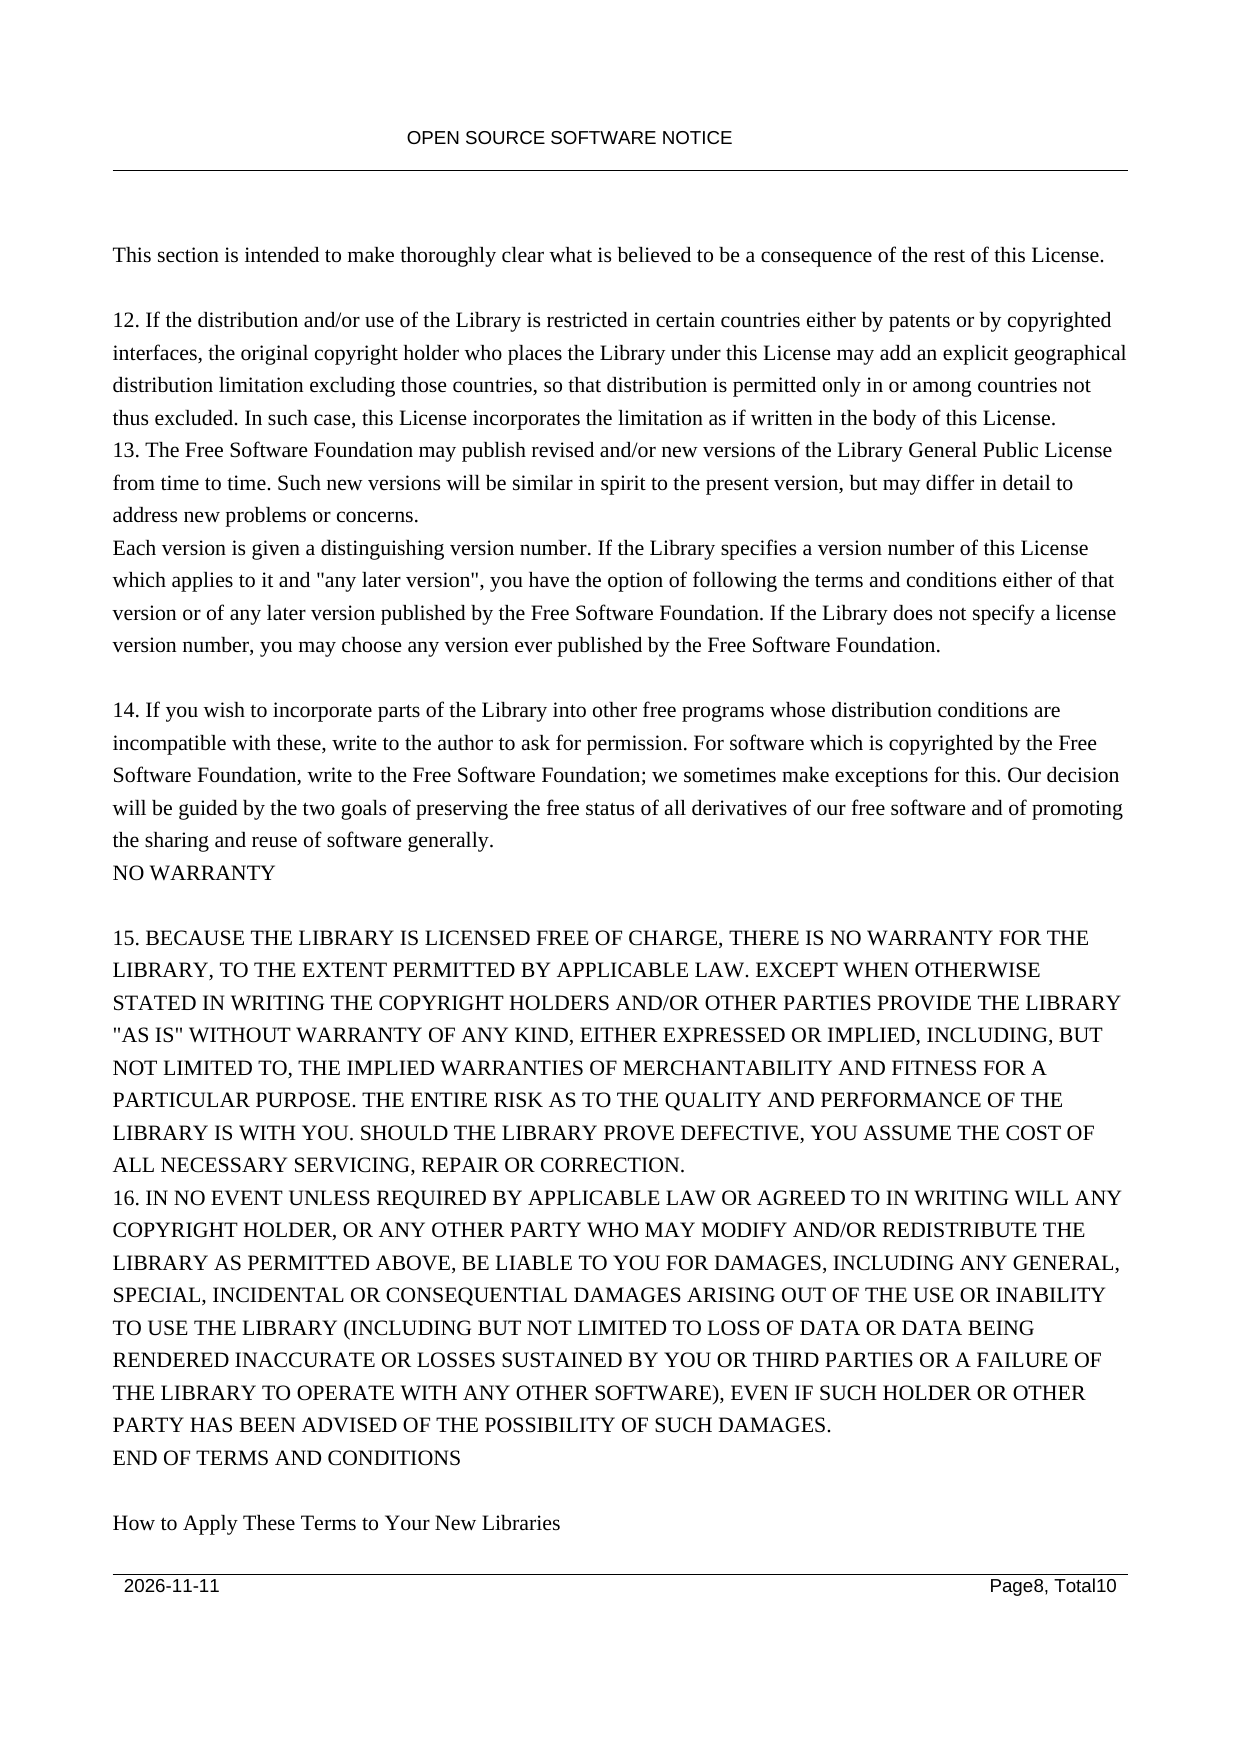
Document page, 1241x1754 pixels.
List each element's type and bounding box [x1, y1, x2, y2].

text [112, 206, 1128, 1539]
